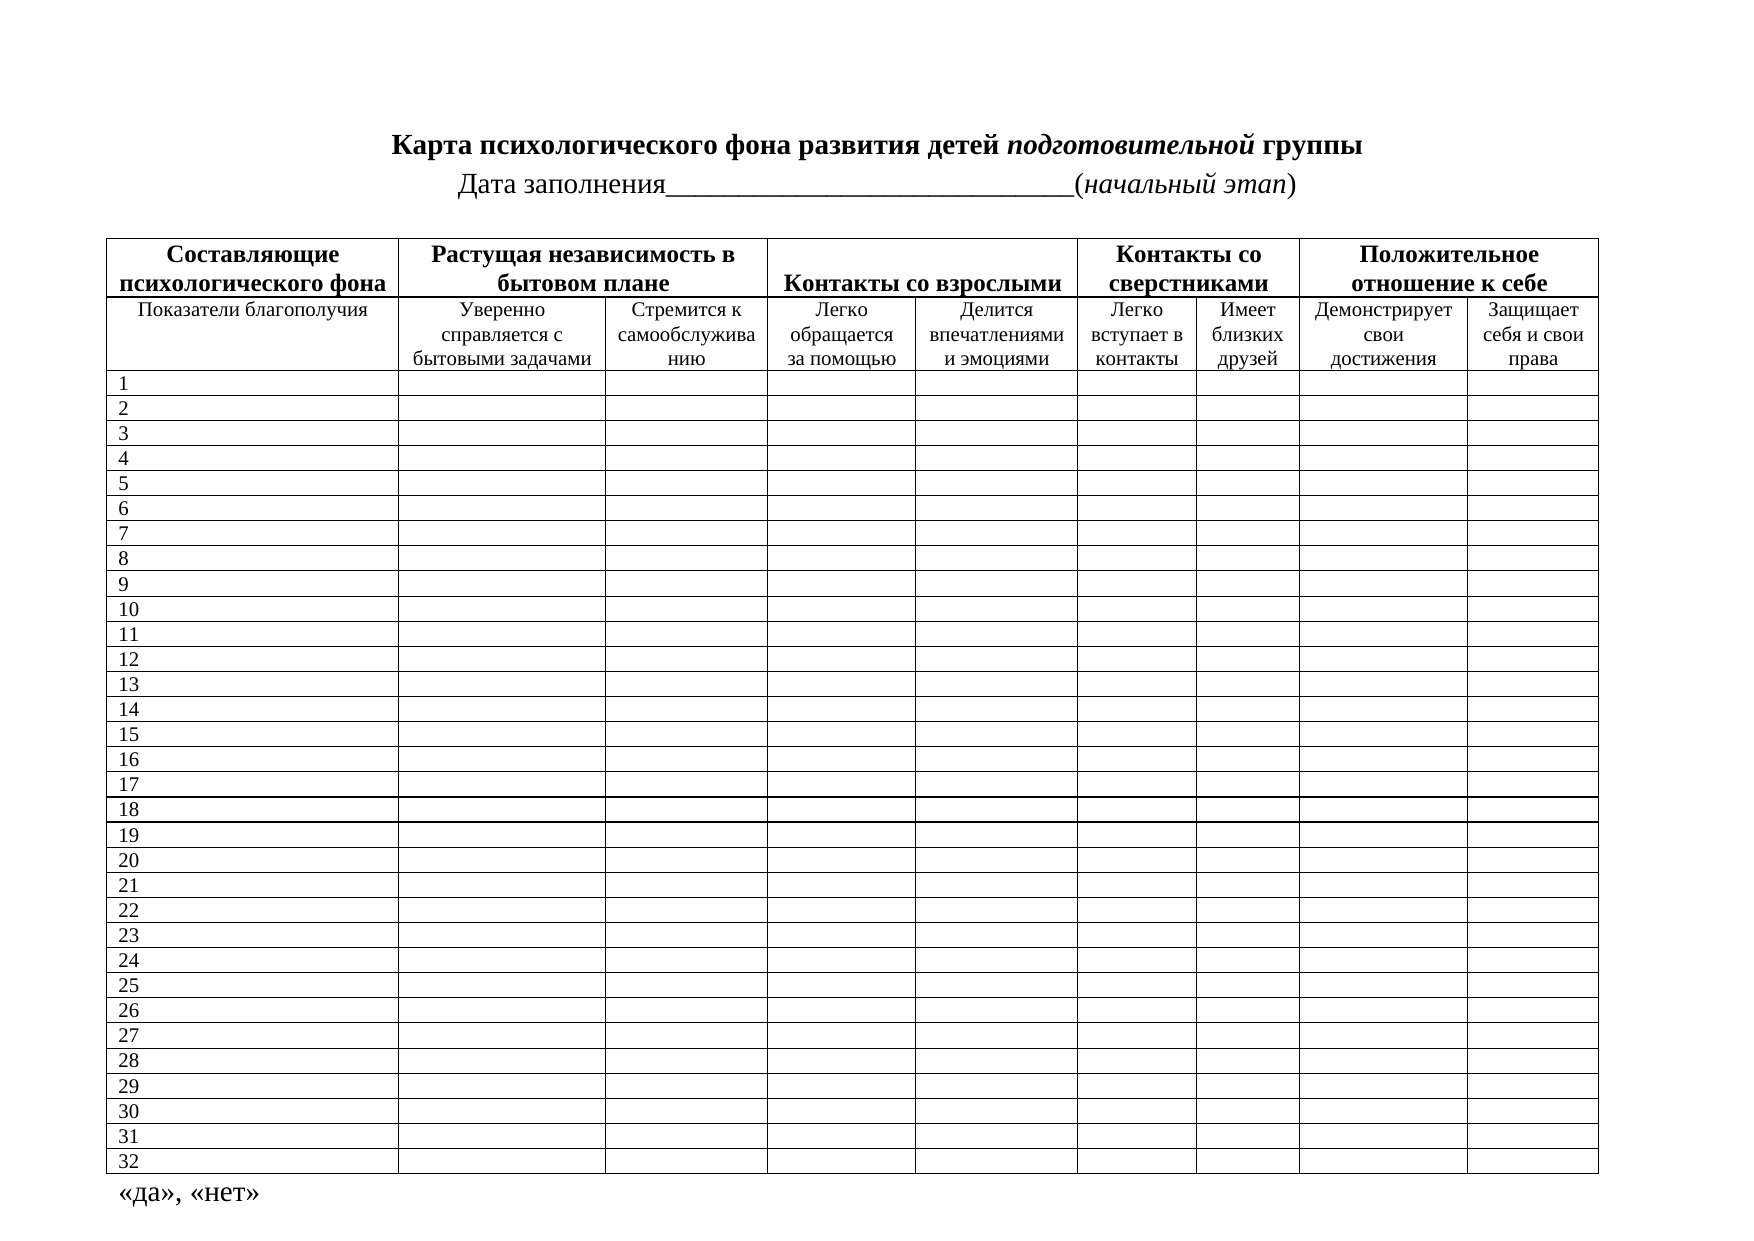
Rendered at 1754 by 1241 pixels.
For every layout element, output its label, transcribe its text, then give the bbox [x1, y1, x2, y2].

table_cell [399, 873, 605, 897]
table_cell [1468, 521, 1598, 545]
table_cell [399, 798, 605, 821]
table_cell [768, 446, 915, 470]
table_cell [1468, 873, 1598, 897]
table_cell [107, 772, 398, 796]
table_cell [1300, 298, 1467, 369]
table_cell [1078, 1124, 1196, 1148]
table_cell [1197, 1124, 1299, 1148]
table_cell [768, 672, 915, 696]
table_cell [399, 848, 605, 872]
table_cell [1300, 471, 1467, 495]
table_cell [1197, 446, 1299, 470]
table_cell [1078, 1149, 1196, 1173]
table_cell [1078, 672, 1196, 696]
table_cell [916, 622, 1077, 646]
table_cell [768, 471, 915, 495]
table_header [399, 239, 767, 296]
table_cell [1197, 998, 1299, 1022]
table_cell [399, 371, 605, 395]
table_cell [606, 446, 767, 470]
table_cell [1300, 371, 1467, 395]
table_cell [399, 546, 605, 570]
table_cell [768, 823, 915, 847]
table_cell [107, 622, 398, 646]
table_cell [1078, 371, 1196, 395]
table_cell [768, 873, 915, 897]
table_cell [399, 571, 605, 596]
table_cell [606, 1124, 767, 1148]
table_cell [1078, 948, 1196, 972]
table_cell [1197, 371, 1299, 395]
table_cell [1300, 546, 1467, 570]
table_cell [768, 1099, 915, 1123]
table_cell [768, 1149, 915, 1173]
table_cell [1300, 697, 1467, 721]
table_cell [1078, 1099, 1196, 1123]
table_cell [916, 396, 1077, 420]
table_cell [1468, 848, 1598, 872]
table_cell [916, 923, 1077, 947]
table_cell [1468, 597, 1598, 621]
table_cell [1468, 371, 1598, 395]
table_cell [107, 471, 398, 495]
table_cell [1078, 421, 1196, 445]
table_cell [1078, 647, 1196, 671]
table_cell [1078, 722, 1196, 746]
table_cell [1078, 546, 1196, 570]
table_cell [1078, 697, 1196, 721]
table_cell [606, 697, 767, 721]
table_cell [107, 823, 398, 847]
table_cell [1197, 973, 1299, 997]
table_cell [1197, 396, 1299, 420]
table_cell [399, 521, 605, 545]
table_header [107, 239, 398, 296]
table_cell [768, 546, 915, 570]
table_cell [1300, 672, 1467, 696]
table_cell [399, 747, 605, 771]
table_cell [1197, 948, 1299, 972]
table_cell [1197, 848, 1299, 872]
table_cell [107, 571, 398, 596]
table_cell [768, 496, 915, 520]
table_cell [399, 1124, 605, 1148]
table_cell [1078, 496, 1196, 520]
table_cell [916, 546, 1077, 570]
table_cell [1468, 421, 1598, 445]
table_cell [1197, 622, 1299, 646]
text Карта психологического фона развития детей подготовительной группы [118, 127, 1636, 161]
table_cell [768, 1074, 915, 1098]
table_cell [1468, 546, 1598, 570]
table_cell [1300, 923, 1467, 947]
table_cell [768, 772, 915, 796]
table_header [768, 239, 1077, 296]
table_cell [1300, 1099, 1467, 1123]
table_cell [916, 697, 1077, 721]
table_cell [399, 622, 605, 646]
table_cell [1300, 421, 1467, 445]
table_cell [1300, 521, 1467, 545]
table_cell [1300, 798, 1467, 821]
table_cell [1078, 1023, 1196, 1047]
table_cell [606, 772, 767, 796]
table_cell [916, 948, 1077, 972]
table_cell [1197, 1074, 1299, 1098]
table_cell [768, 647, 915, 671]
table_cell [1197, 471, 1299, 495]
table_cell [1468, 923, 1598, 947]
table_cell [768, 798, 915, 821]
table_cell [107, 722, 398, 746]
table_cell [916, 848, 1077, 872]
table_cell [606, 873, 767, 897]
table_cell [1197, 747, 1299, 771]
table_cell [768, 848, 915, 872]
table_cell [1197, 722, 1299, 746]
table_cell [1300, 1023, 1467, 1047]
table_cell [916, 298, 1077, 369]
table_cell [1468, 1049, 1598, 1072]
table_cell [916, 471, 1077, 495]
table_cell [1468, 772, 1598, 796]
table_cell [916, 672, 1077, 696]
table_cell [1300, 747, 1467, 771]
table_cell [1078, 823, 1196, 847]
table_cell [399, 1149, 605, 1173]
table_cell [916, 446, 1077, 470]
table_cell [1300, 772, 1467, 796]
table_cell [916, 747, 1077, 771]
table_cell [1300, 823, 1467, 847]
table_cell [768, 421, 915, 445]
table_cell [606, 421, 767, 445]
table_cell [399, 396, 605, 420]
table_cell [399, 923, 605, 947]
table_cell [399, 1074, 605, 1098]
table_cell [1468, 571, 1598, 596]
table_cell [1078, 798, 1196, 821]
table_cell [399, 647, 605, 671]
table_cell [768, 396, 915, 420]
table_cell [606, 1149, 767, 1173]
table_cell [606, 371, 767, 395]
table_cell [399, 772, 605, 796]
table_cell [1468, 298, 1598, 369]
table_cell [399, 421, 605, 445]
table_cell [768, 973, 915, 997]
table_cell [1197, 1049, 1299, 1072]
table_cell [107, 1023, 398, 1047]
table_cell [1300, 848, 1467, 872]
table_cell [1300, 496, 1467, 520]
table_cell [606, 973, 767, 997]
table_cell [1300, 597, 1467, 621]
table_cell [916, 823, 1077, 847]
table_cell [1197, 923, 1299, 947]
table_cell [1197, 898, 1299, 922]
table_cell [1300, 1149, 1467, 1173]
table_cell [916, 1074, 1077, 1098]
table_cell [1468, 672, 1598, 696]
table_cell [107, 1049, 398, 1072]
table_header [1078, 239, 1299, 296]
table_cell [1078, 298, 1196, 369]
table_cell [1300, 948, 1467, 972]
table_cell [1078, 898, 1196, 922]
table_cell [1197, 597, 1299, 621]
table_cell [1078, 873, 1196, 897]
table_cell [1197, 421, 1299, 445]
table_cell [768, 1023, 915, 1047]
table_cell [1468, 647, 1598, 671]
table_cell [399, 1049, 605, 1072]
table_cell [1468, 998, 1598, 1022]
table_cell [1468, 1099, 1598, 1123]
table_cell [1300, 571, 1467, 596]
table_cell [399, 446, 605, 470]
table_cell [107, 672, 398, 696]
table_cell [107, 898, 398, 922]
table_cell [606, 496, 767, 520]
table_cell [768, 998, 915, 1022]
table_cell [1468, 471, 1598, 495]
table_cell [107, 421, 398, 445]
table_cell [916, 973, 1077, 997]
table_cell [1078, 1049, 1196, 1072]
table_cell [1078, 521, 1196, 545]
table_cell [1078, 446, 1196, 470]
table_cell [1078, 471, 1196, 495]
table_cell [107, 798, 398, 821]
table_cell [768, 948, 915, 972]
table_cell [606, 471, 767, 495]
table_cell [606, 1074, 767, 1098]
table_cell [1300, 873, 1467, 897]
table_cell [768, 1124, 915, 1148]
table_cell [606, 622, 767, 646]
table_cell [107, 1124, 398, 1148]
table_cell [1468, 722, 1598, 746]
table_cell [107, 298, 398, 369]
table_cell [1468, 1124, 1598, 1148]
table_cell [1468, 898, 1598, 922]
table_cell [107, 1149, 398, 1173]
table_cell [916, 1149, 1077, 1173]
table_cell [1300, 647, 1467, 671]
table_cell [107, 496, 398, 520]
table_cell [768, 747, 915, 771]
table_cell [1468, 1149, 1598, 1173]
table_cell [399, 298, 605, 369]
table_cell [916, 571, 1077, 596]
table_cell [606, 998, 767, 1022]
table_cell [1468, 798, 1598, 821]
text Дата заполнения____________________________(начальный этап) [118, 166, 1636, 199]
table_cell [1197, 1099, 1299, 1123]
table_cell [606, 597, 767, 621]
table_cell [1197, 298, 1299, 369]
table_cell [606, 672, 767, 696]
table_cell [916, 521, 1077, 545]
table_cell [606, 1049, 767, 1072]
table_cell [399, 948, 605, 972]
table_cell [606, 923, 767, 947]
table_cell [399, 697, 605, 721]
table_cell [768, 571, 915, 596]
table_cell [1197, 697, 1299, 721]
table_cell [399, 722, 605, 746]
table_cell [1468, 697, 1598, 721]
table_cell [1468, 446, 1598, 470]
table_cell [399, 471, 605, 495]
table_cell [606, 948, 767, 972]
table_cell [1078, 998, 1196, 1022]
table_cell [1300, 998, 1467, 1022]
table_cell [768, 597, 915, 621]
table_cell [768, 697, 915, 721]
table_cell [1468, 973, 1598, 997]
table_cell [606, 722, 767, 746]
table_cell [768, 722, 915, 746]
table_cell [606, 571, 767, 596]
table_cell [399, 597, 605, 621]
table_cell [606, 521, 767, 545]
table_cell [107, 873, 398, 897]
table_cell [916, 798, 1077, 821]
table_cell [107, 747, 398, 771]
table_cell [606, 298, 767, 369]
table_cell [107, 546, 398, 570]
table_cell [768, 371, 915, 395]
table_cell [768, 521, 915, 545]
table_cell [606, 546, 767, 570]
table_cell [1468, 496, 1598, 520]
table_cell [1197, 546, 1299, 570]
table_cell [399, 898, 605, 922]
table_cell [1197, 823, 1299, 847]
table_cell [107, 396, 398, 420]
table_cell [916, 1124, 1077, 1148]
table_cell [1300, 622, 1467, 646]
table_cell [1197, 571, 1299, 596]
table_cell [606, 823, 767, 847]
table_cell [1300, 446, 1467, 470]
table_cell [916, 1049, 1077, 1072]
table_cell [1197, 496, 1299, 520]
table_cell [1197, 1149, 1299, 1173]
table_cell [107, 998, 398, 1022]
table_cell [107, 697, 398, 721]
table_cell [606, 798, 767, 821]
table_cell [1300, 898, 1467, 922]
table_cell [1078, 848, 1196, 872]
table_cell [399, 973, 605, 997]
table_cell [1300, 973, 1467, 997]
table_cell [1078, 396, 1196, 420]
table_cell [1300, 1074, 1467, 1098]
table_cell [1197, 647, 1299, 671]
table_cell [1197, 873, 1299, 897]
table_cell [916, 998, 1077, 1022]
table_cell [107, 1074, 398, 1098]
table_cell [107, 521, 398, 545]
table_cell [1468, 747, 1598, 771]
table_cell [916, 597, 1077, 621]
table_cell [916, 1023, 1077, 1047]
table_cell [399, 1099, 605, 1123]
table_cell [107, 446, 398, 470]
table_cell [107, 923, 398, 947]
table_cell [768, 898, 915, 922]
text «да», «нет» [118, 1174, 1636, 1207]
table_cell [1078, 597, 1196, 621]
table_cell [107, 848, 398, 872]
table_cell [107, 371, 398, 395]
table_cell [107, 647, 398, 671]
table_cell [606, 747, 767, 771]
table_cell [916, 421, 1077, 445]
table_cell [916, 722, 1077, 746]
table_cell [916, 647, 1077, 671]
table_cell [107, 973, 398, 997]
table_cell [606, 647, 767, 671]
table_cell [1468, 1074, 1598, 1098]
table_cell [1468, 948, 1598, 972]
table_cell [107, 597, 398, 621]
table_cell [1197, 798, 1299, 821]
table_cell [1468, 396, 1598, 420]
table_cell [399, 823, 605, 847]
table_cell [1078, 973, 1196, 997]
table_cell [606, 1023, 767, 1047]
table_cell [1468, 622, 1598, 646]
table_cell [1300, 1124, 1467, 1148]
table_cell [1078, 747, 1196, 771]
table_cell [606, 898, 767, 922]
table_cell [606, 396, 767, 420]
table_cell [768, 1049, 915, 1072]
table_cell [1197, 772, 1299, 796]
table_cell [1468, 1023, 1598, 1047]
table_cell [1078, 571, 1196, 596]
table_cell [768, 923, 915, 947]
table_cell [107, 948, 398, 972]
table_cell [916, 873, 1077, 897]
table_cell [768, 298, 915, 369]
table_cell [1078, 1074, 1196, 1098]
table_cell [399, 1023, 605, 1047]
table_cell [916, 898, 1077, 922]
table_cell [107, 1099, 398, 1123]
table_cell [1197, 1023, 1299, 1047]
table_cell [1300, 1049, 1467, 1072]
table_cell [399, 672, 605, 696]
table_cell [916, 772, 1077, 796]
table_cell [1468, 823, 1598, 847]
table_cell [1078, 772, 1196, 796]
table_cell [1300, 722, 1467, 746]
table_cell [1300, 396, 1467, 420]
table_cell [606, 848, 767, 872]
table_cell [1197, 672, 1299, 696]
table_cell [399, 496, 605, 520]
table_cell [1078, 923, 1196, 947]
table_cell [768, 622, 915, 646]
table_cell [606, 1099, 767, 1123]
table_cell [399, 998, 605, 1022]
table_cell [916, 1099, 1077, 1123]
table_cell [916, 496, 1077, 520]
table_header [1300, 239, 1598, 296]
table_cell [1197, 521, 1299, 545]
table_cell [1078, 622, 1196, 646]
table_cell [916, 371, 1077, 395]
